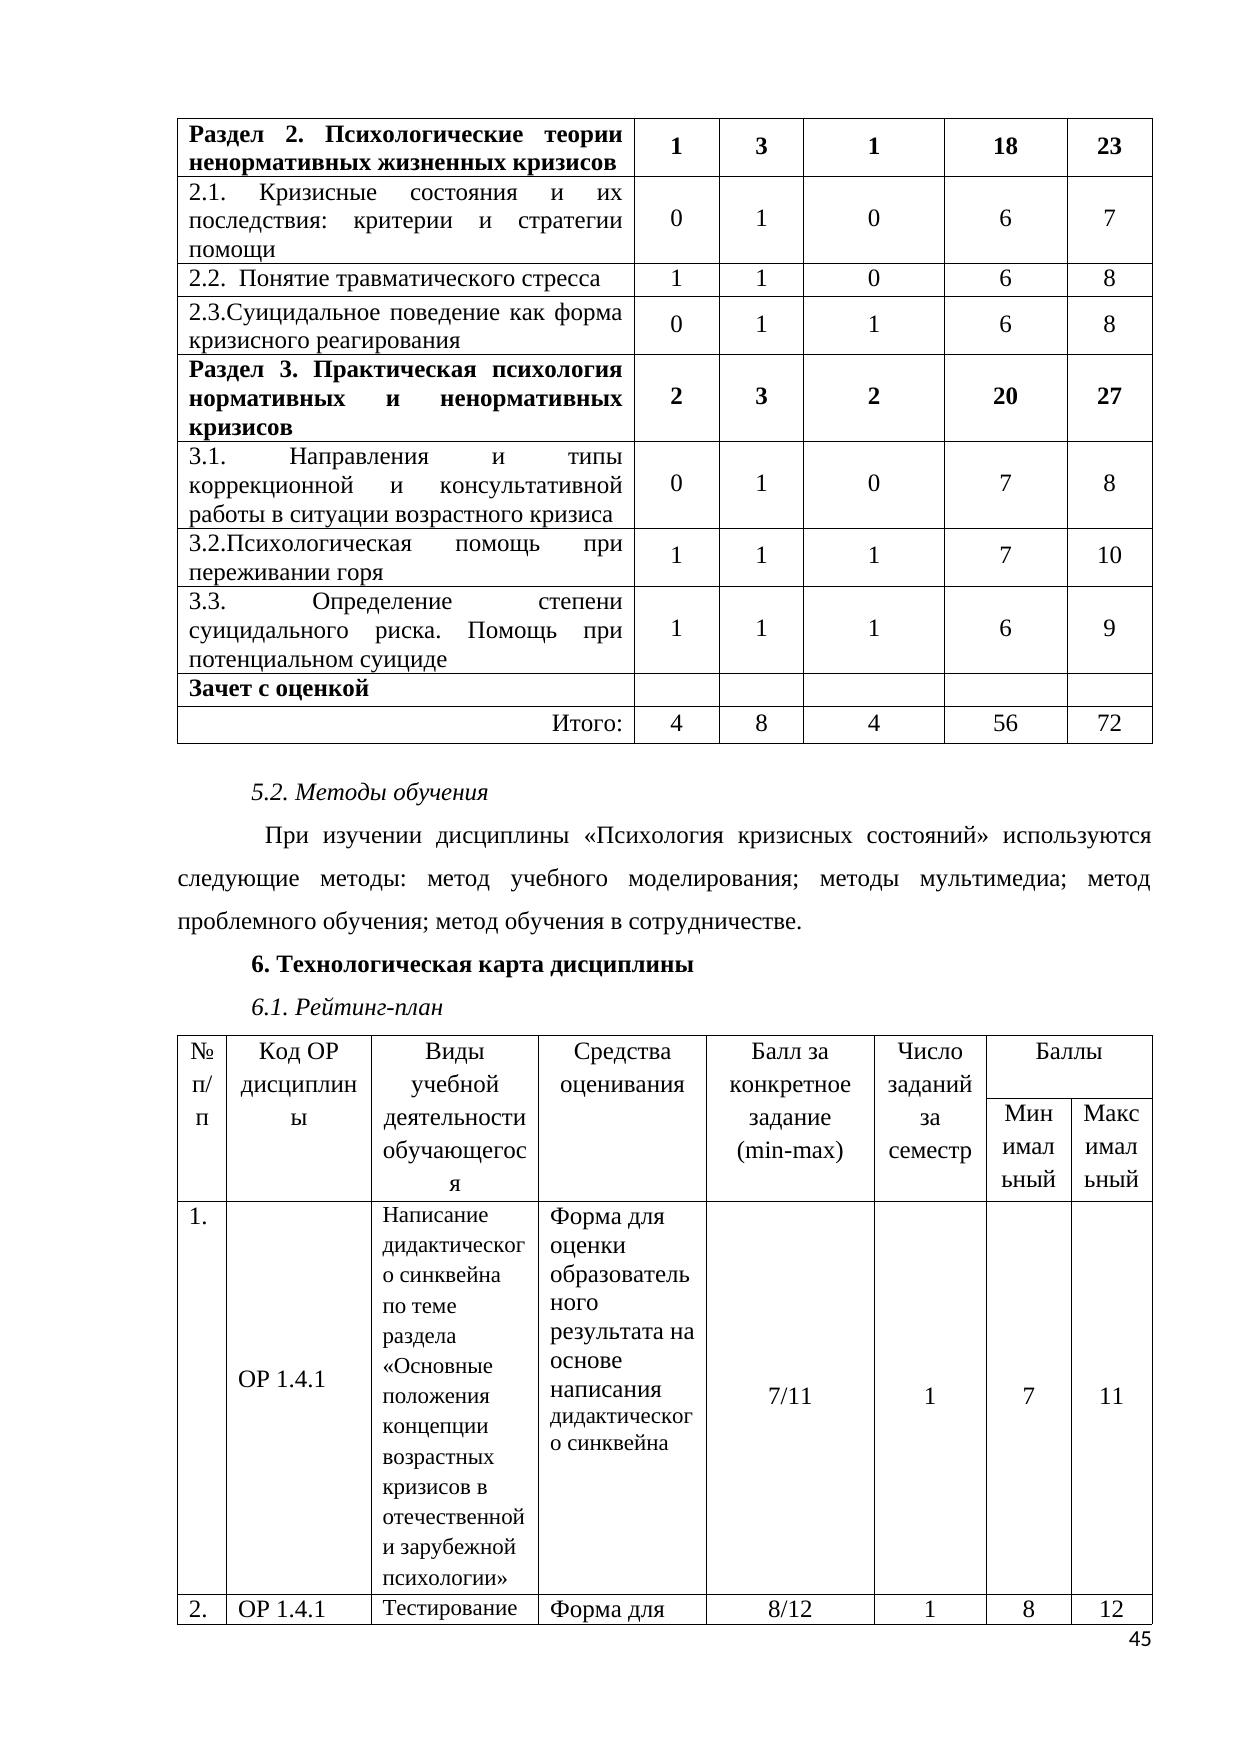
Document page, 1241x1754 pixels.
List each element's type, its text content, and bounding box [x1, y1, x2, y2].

table_cell 23 [1068, 119, 1152, 176]
table_cell 1 [635, 587, 719, 672]
table_cell 6 [945, 297, 1067, 354]
table_cell 18 [945, 119, 1067, 176]
table_cell 7 [987, 1202, 1071, 1594]
table_cell 2 [804, 355, 944, 441]
table_cell 1 [804, 587, 944, 672]
table_cell 11 [1072, 1202, 1152, 1594]
table_cell 1 [720, 529, 803, 586]
table_cell 0 [804, 177, 944, 263]
table_cell 6 [945, 264, 1067, 296]
table_cell 1 [635, 264, 719, 296]
table_cell 3.1. Направления и типы коррекционной и консультативной работы в ситуации возрастного кризиса [178, 442, 634, 528]
table_cell 1 [720, 442, 803, 528]
table_cell 27 [1068, 355, 1152, 441]
table_cell ОР 1.4.1 [227, 1595, 371, 1624]
table_cell 0 [804, 442, 944, 528]
table_cell 7 [945, 529, 1067, 586]
table_cell 0 [635, 177, 719, 263]
table_cell 3.3. Определение степени суицидального риска. Помощь при потенциальном суициде [178, 587, 634, 672]
table_cell 72 [1068, 707, 1152, 743]
table_cell [945, 674, 1067, 706]
table_cell 1 [720, 264, 803, 296]
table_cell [539, 1595, 706, 1624]
table_header Код ОР дисциплины [227, 1036, 371, 1201]
table_cell 12 [1072, 1595, 1152, 1624]
table_cell 2. [178, 1595, 226, 1624]
table_cell 1 [804, 529, 944, 586]
table_cell 0 [635, 442, 719, 528]
table_cell Минимальный [987, 1099, 1071, 1201]
table_cell 7 [945, 442, 1067, 528]
text 6. Технологическая карта дисциплины [177, 949, 1152, 978]
table_cell 9 [1068, 587, 1152, 672]
table_cell Итого: [178, 707, 634, 743]
table_cell Раздел 3. Практическая психология нормативных и ненормативных кризисов [178, 355, 634, 441]
table_cell Максимальный [1072, 1099, 1152, 1201]
table_cell 1 [720, 297, 803, 354]
table_cell [1068, 674, 1152, 706]
table_header Средства оценивания [539, 1036, 706, 1201]
table_cell 2.2. Понятие травматического стресса [178, 264, 634, 296]
table_cell 8 [1068, 264, 1152, 296]
table_cell 8 [720, 707, 803, 743]
table_cell 4 [635, 707, 719, 743]
table_cell [635, 674, 719, 706]
text 5.2. Методы обучения [177, 777, 1152, 805]
text 6.1. Рейтинг-план [177, 992, 1152, 1021]
table_header Виды учебной деятельности обучающегося [372, 1036, 538, 1201]
table_header Число заданий за семестр [875, 1036, 986, 1201]
table_cell 7/11 [707, 1202, 874, 1594]
table_cell 1 [720, 177, 803, 263]
table_cell ОР 1.4.1 [227, 1202, 371, 1594]
table_header Балл за конкретное задание (min-max) [707, 1036, 874, 1201]
table_cell 20 [945, 355, 1067, 441]
table_cell 0 [804, 264, 944, 296]
table_cell 1. [178, 1202, 226, 1594]
table_cell [804, 674, 944, 706]
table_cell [372, 1595, 538, 1624]
table_cell 10 [1068, 529, 1152, 586]
table_cell 1 [720, 587, 803, 672]
table_cell 6 [945, 177, 1067, 263]
table_cell 8 [987, 1595, 1071, 1624]
table_cell 3 [720, 355, 803, 441]
table_cell 8 [1068, 297, 1152, 354]
table_cell 3 [720, 119, 803, 176]
text При изучении дисциплины «Психология кризисных состояний» используются следующие методы: метод учебного моделирования; методы мультимедиа; метод проблемного обучения; метод обучения в сотрудничестве. [177, 820, 1152, 935]
table_cell [720, 674, 803, 706]
table_cell 2.1. Кризисные состояния и их последствия: критерии и стратегии помощи [178, 177, 634, 263]
table_cell 1 [804, 297, 944, 354]
table_cell 7 [1068, 177, 1152, 263]
table_cell Форма для оценки образовательного результата на основе написания дидактического синквейна [539, 1202, 706, 1594]
table_cell 1 [875, 1202, 986, 1594]
table_cell 0 [635, 297, 719, 354]
table_cell Раздел 2. Психологические теории ненормативных жизненных кризисов [178, 119, 634, 176]
table_cell 2 [635, 355, 719, 441]
table_cell 1 [635, 119, 719, 176]
table_cell 3.2.Психологическая помощь при переживании горя [178, 529, 634, 586]
table_cell 8 [1068, 442, 1152, 528]
table_header № п/п [178, 1036, 226, 1201]
table_cell Зачет с оценкой [178, 674, 634, 706]
table_cell Написание дидактического синквейна по теме раздела «Основные положения концепции возрастных кризисов в отечественной и зарубежной психологии» [372, 1202, 538, 1594]
table_header Баллы [987, 1036, 1152, 1098]
table_cell 1 [635, 529, 719, 586]
table_cell 1 [875, 1595, 986, 1624]
table_cell 56 [945, 707, 1067, 743]
table_cell 2.3.Суицидальное поведение как форма кризисного реагирования [178, 297, 634, 354]
table_cell 8/12 [707, 1595, 874, 1624]
table_cell 4 [804, 707, 944, 743]
table_cell 1 [804, 119, 944, 176]
table_cell 6 [945, 587, 1067, 672]
